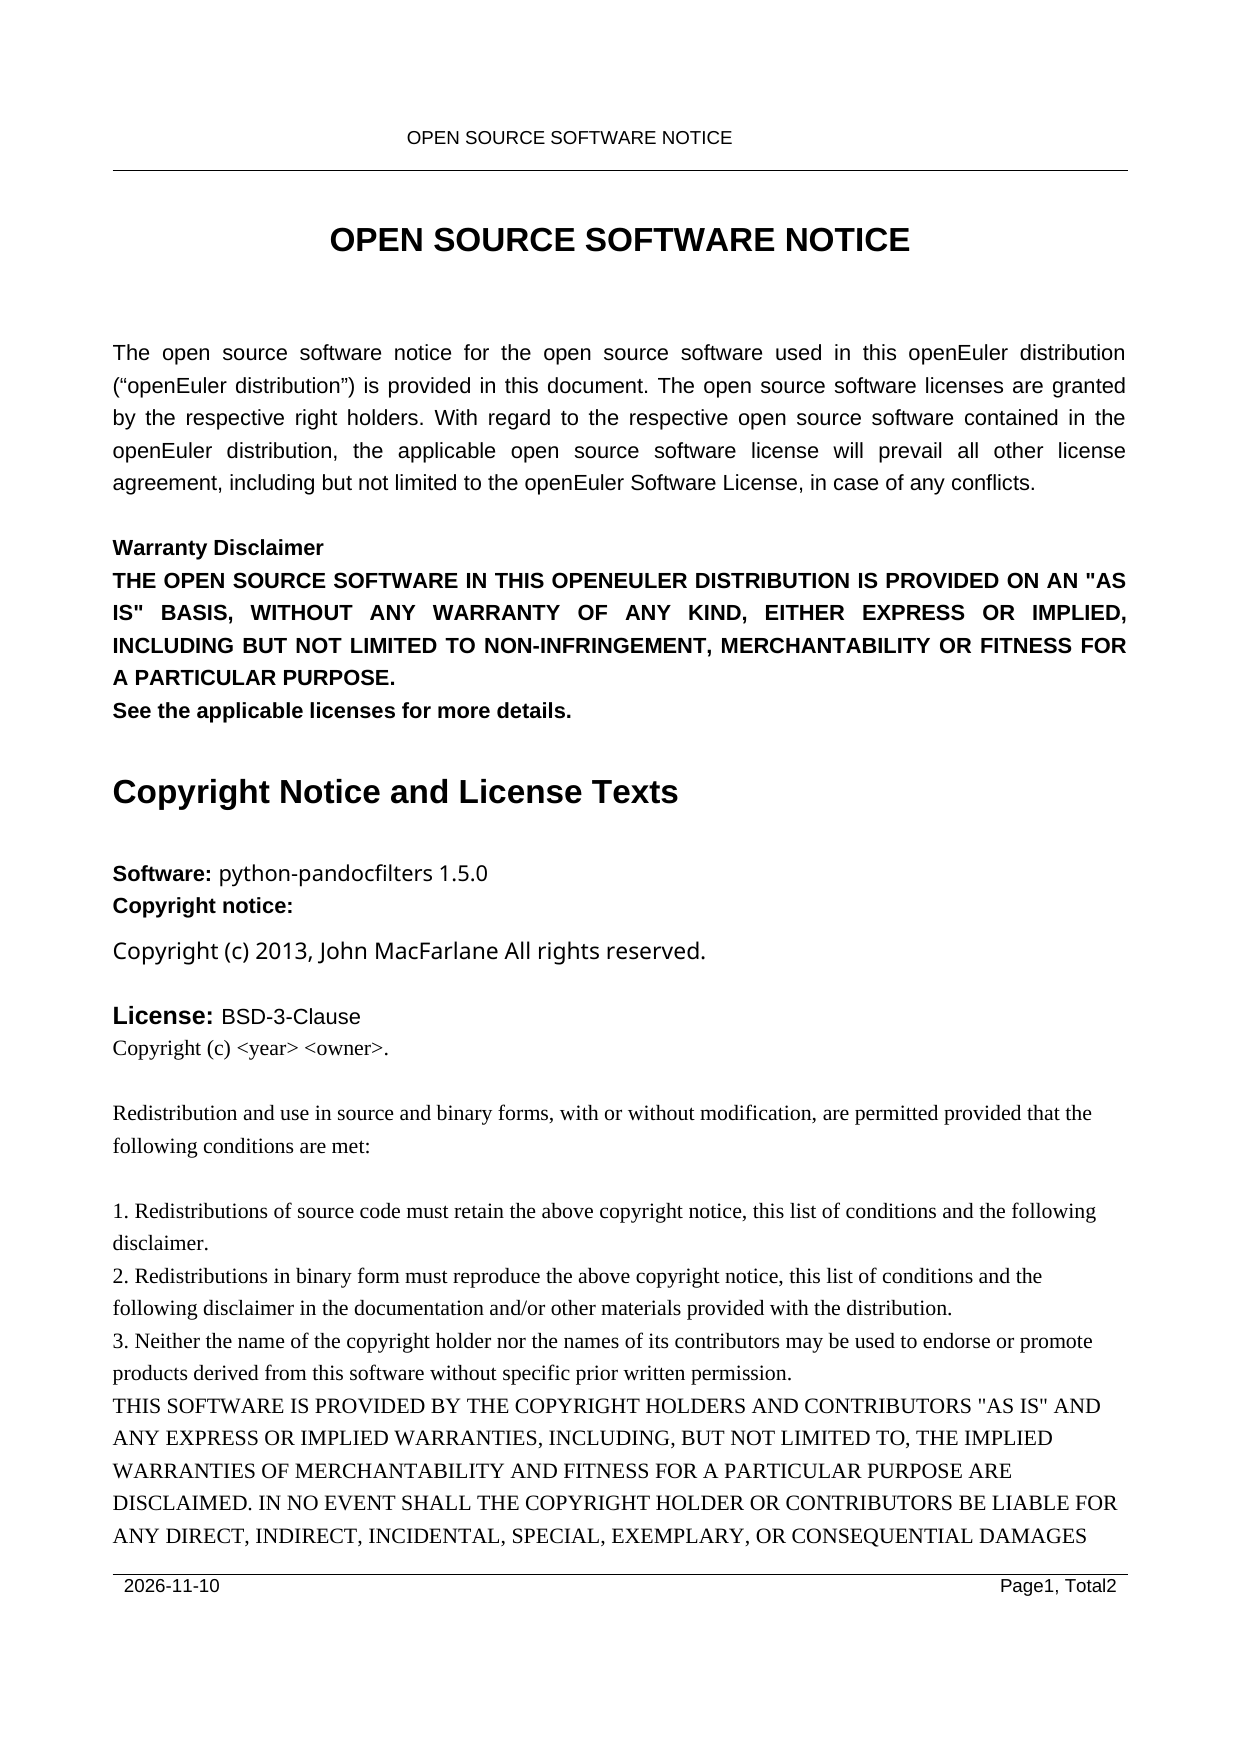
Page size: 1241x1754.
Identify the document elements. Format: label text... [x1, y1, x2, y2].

text The open source software notice for the open source software used in this openEuler distribution (“openEuler distribution”) is provided in this document. The open source software licenses are granted by the respective right holders. With regard to the respective open source software contained in the openEuler distribution, the applicable open source software license will prevail all other license agreement, including but not limited to the openEuler Software License, in case of any conflicts. [112, 336, 1128, 499]
text Copyright notice: [112, 889, 1128, 921]
text Copyright Notice and License Texts [112, 759, 1128, 824]
text OPEN SOURCE SOFTWARE NOTICE [112, 206, 1128, 271]
text THE OPEN SOURCE SOFTWARE IN THIS OPENEULER DISTRIBUTION IS PROVIDED ON AN "AS IS" BASIS, WITHOUT ANY WARRANTY OF ANY KIND, EITHER EXPRESS OR IMPLIED, INCLUDING BUT NOT LIMITED TO NON-INFRINGEMENT, MERCHANTABILITY OR FITNESS FOR A PARTICULAR PURPOSE. See the applicable licenses for more details. [112, 564, 1128, 726]
text Warranty Disclaimer [112, 531, 1128, 564]
text License: BSD-3-Clause [112, 999, 1128, 1031]
text Copyright (c) 2013, John MacFarlane All rights reserved. [112, 934, 1128, 999]
title Software: python-pandocfilters 1.5.0 [112, 856, 1128, 889]
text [112, 1031, 1128, 1551]
